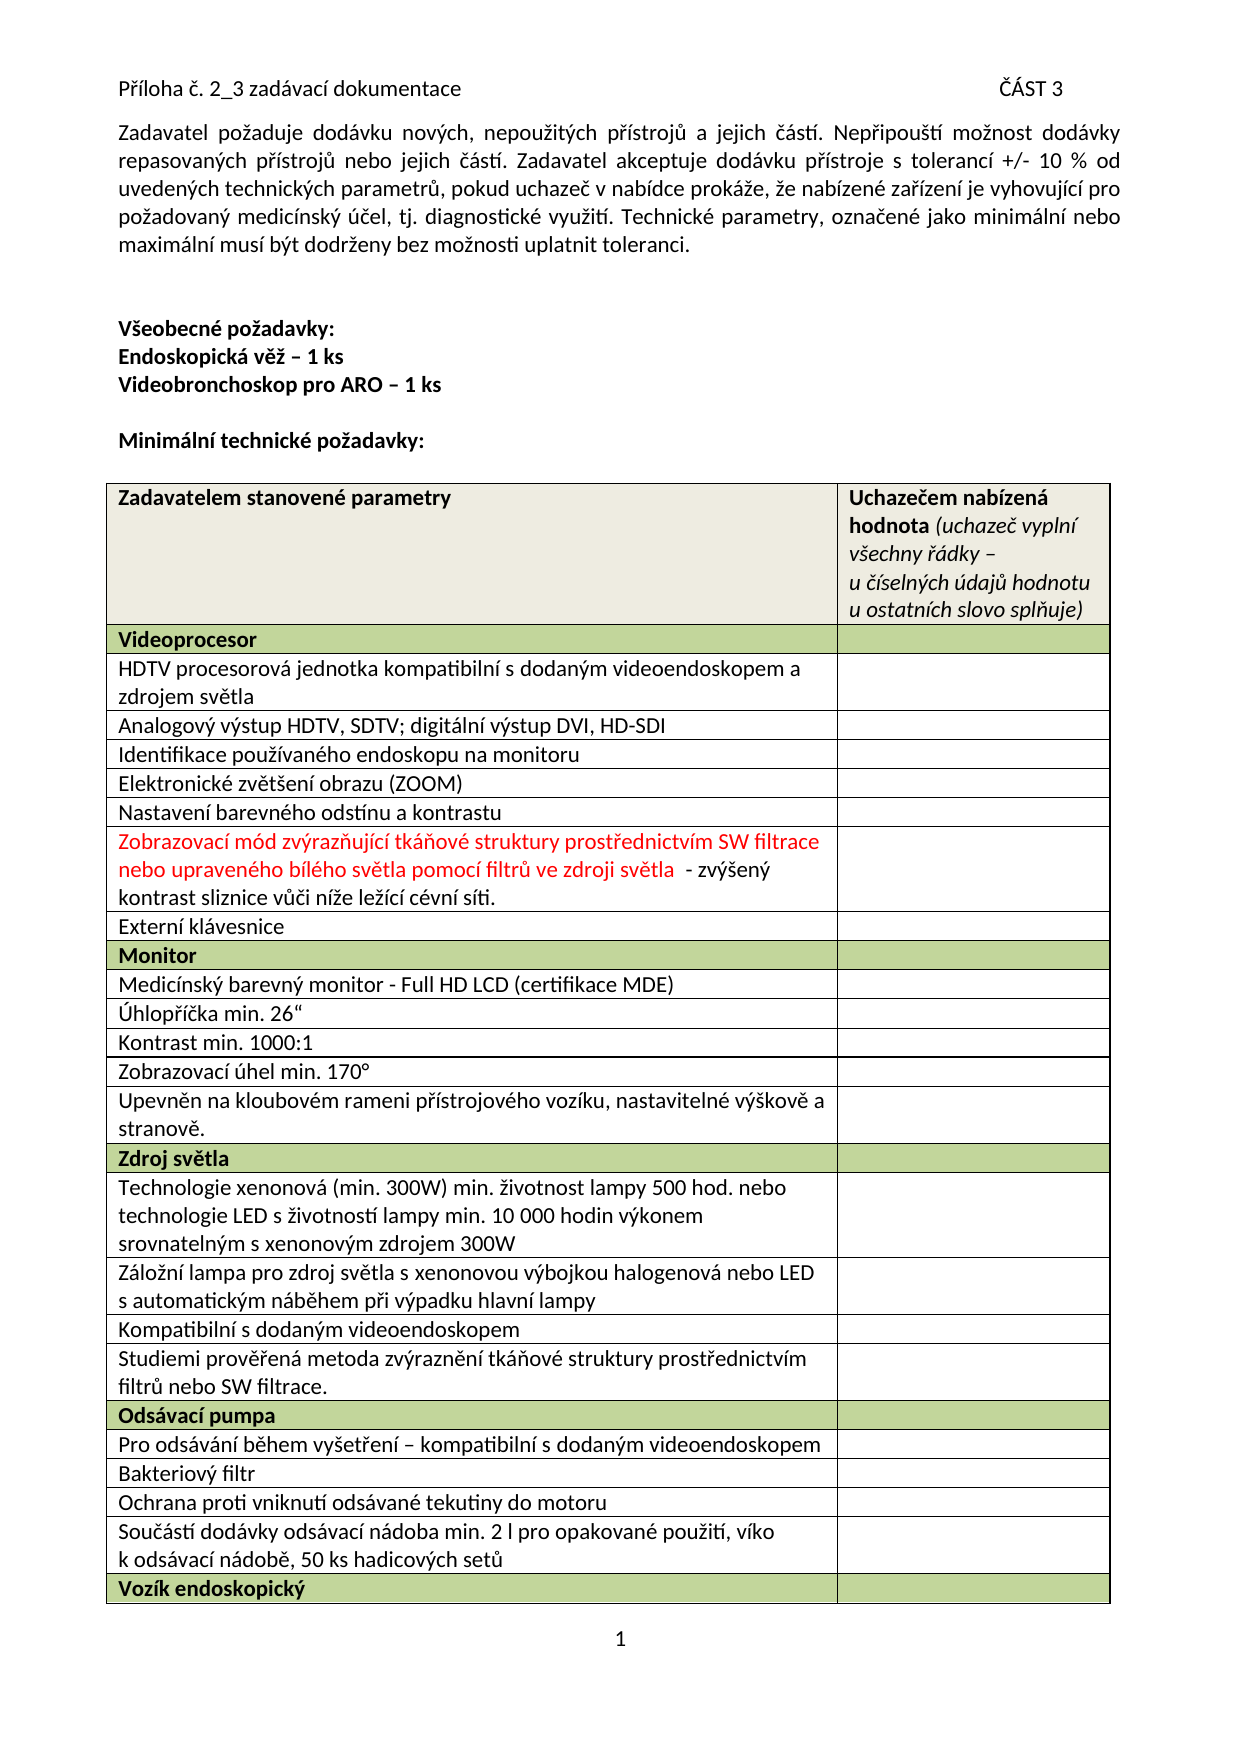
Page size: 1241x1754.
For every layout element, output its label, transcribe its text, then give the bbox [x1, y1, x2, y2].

table_cell [838, 769, 1109, 797]
table_cell Zdroj světla [107, 1144, 837, 1172]
table_cell Součástí dodávky odsávací nádoba min. 2 l pro opakované použití, víko k odsávací nádobě, 50 ks hadicových setů [107, 1517, 837, 1573]
table_cell [838, 1173, 1109, 1257]
table_cell [838, 999, 1109, 1027]
table_cell Záložní lampa pro zdroj světla s xenonovou výbojkou halogenová nebo LED s automatickým náběhem při výpadku hlavní lampy [107, 1258, 837, 1314]
table_cell [838, 1258, 1109, 1314]
table_cell Odsávací pumpa [107, 1401, 837, 1429]
table_cell Ochrana proti vniknutí odsávané tekutiny do motoru [107, 1488, 837, 1516]
table_header Zadavatelem stanovené parametry [107, 484, 837, 624]
table_cell [838, 1315, 1109, 1343]
table_cell Elektronické zvětšení obrazu (ZOOM) [107, 769, 837, 797]
text Videobronchoskop pro ARO – 1 ks [118, 370, 1122, 398]
table_cell [838, 654, 1109, 710]
text Zadavatel požaduje dodávku nových, nepoužitých přístrojů a jejich částí. Nepřipouští možnost dodávky repasovaných přístrojů nebo jejich částí. Zadavatel akceptuje dodávku přístroje s tolerancí +/- 10 % od uvedených technických parametrů, pokud uchazeč v nabídce prokáže, že nabízené zařízení je vyhovující pro požadovaný medicínský účel, tj. diagnostické využití. Technické parametry, označené jako minimální nebo maximální musí být dodrženy bez možnosti uplatnit toleranci. [118, 118, 1122, 258]
table_cell [838, 798, 1109, 826]
table_cell [838, 1144, 1109, 1172]
table_cell [838, 912, 1109, 940]
table_cell Externí klávesnice [107, 912, 837, 940]
table_cell Kompatibilní s dodaným videoendoskopem [107, 1315, 837, 1343]
table_header Uchazečem nabízená hodnota (uchazeč vyplní všechny řádky – u číselných údajů hodnotu u ostatních slovo splňuje) [838, 484, 1109, 624]
table_cell [838, 941, 1109, 969]
table_cell Nastavení barevného odstínu a kontrastu [107, 798, 837, 826]
text Všeobecné požadavky: [118, 314, 1122, 342]
table_cell Vozík endoskopický [107, 1574, 837, 1602]
table_cell [838, 625, 1109, 653]
table_cell Zobrazovací úhel min. 170° [107, 1058, 837, 1086]
table_cell Analogový výstup HDTV, SDTV; digitální výstup DVI, HD-SDI [107, 711, 837, 739]
table_cell Pro odsávání během vyšetření – kompatibilní s dodaným videoendoskopem [107, 1430, 837, 1458]
table_cell Videoprocesor [107, 625, 837, 653]
table_cell [838, 1401, 1109, 1429]
table_cell Technologie xenonová (min. 300W) min. životnost lampy 500 hod. nebo technologie LED s životností lampy min. 10 000 hodin výkonem srovnatelným s xenonovým zdrojem 300W [107, 1173, 837, 1257]
table_cell Upevněn na kloubovém rameni přístrojového vozíku, nastavitelné výškově a stranově. [107, 1087, 837, 1143]
table_cell Monitor [107, 941, 837, 969]
table_cell [838, 1459, 1109, 1487]
table_cell Bakteriový filtr [107, 1459, 837, 1487]
table_cell [838, 1058, 1109, 1086]
table_cell [838, 1517, 1109, 1573]
table_cell [838, 1430, 1109, 1458]
table_cell [838, 740, 1109, 768]
table_cell [838, 827, 1109, 911]
table_cell [838, 1029, 1109, 1056]
table_cell Zobrazovací mód zvýrazňující tkáňové struktury prostřednictvím SW filtrace nebo upraveného bílého světla pomocí filtrů ve zdroji světla - zvýšený kontrast sliznice vůči níže ležící cévní síti. [107, 827, 837, 911]
table_cell [838, 1488, 1109, 1516]
table_cell Identifikace používaného endoskopu na monitoru [107, 740, 837, 768]
table_cell [838, 1087, 1109, 1143]
table_cell [838, 711, 1109, 739]
table_cell Studiemi prověřená metoda zvýraznění tkáňové struktury prostřednictvím filtrů nebo SW filtrace. [107, 1344, 837, 1400]
table_cell [838, 1574, 1109, 1602]
table_cell Úhlopříčka min. 26“ [107, 999, 837, 1027]
text Endoskopická věž – 1 ks [118, 342, 1122, 370]
table_cell Kontrast min. 1000:1 [107, 1029, 837, 1056]
table_cell [838, 970, 1109, 998]
table_cell [838, 1344, 1109, 1400]
table_cell Medicínský barevný monitor - Full HD LCD (certifikace MDE) [107, 970, 837, 998]
text Minimální technické požadavky: [118, 426, 1122, 454]
table_cell HDTV procesorová jednotka kompatibilní s dodaným videoendoskopem a zdrojem světla [107, 654, 837, 710]
